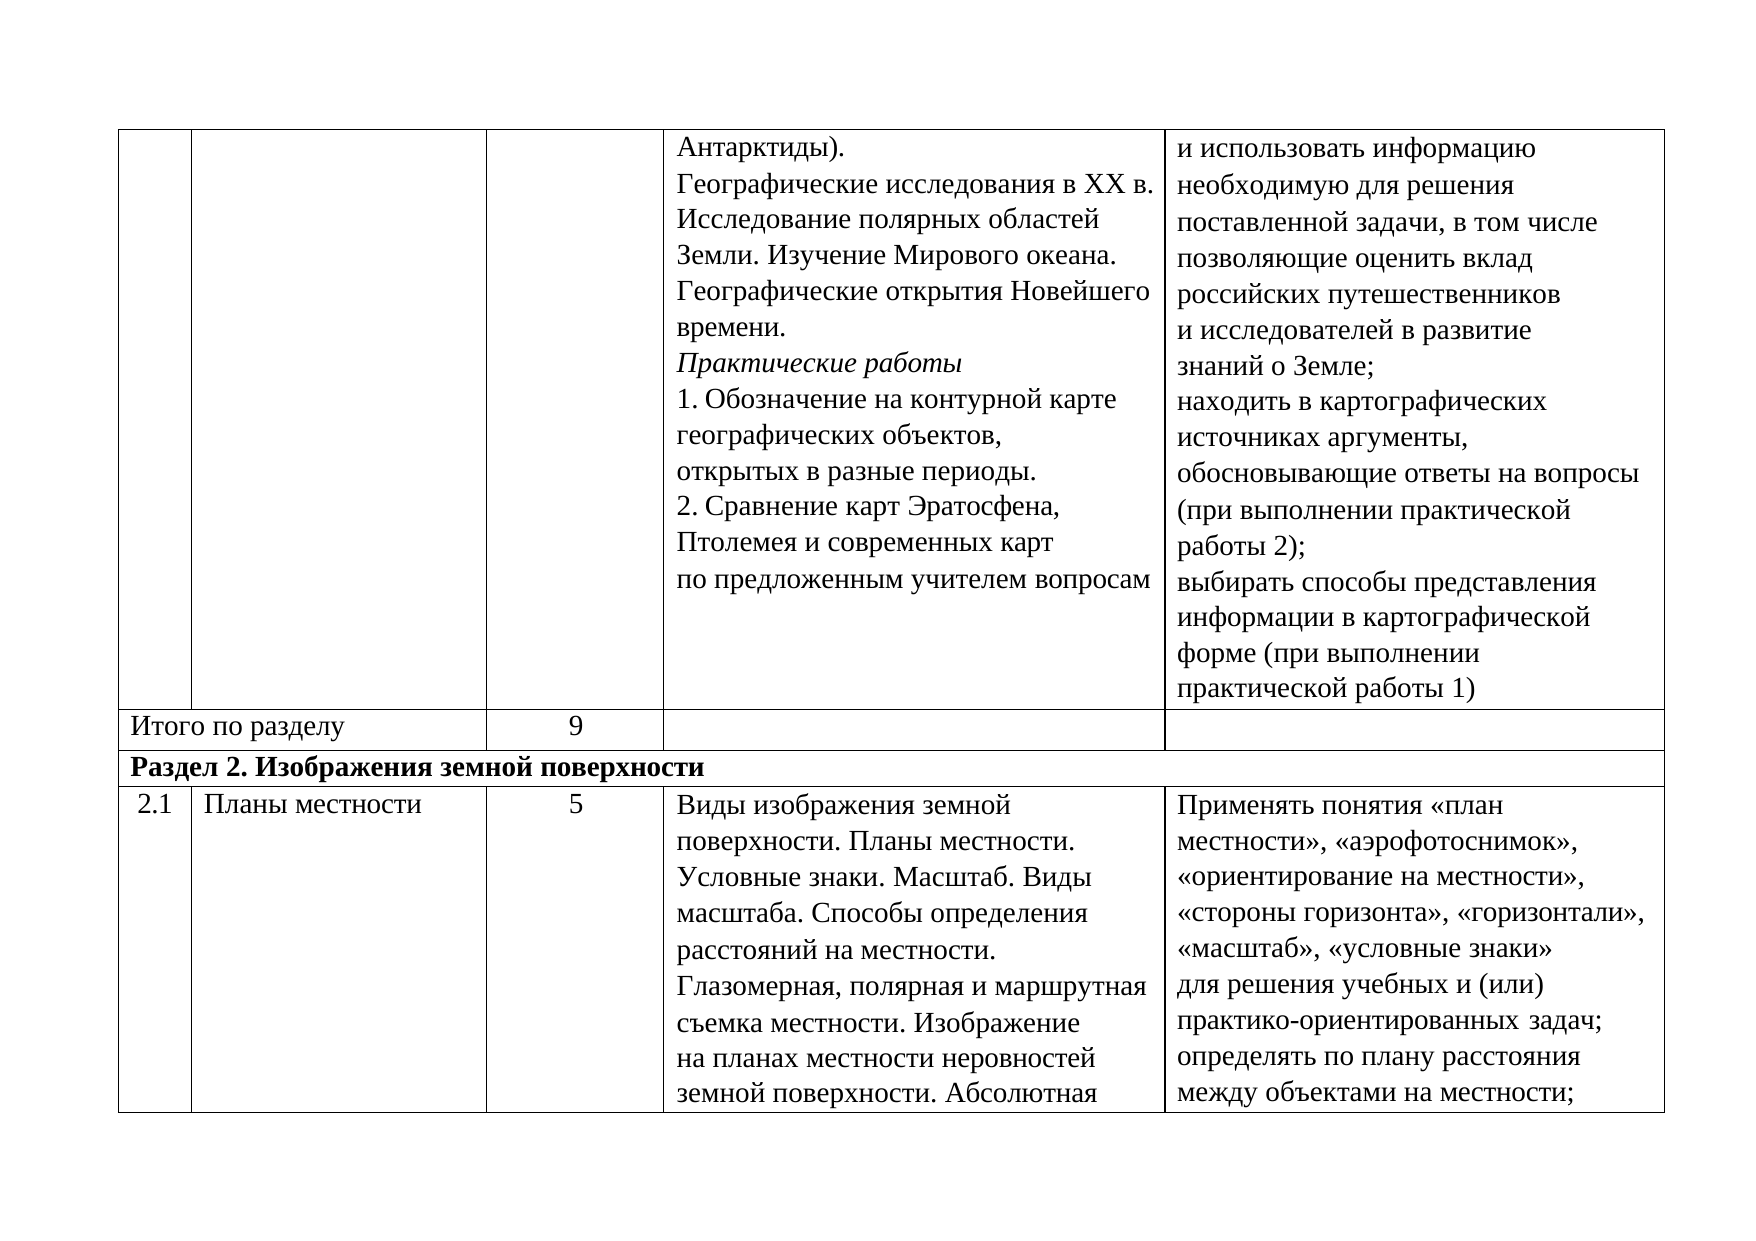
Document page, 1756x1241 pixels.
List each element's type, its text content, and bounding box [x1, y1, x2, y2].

table_cell 2.1 [119, 787, 191, 1112]
table_header Антарктиды). Географические исследования в ХХ в. Исследование полярных областей Земли. Изучение Мирового океана. Географические открытия Новейшего времени. Практические работы Обозначение на контурной карте географических объектов, открытых в разные периоды. Сравнение карт Эратосфена, Птолемея и современных карт по предложенным учителем вопросам [664, 130, 1164, 709]
table_cell Применять понятия «план местности», «аэрофотоснимок», «ориентирование на местности», «стороны горизонта», «горизонтали», «масштаб», «условные знаки» для решения учебных и (или) практико-ориентированных задач; определять по плану расстояния между объектами на местности; [1166, 787, 1664, 1112]
table_header [192, 130, 486, 709]
table_cell Виды изображения земной поверхности. Планы местности. Условные знаки. Масштаб. Виды масштаба. Способы определения расстояний на местности. Глазомерная, полярная и маршрутная съемка местности. Изображение на планах местности неровностей земной поверхности. Абсолютная [664, 787, 1164, 1112]
table_header и использовать информацию необходимую для решения поставленной задачи, в том числе позволяющие оценить вклад российских путешественников и исследователей в развитие знаний о Земле; находить в картографических источниках аргументы, обосновывающие ответы на вопросы (при выполнении практической работы 2); выбирать способы представления информации в картографической форме (при выполнении практической работы 1) [1166, 130, 1664, 709]
table_cell [1166, 710, 1664, 750]
table_cell [664, 710, 1164, 750]
table_cell Раздел 2. Изображения земной поверхности [119, 751, 1664, 786]
table_cell Итого по разделу [119, 710, 486, 750]
table_header [119, 130, 191, 709]
table_header [487, 130, 663, 709]
table_cell Планы местности [192, 787, 486, 1112]
table_cell 5 [487, 787, 663, 1112]
table_cell 9 [487, 710, 663, 750]
